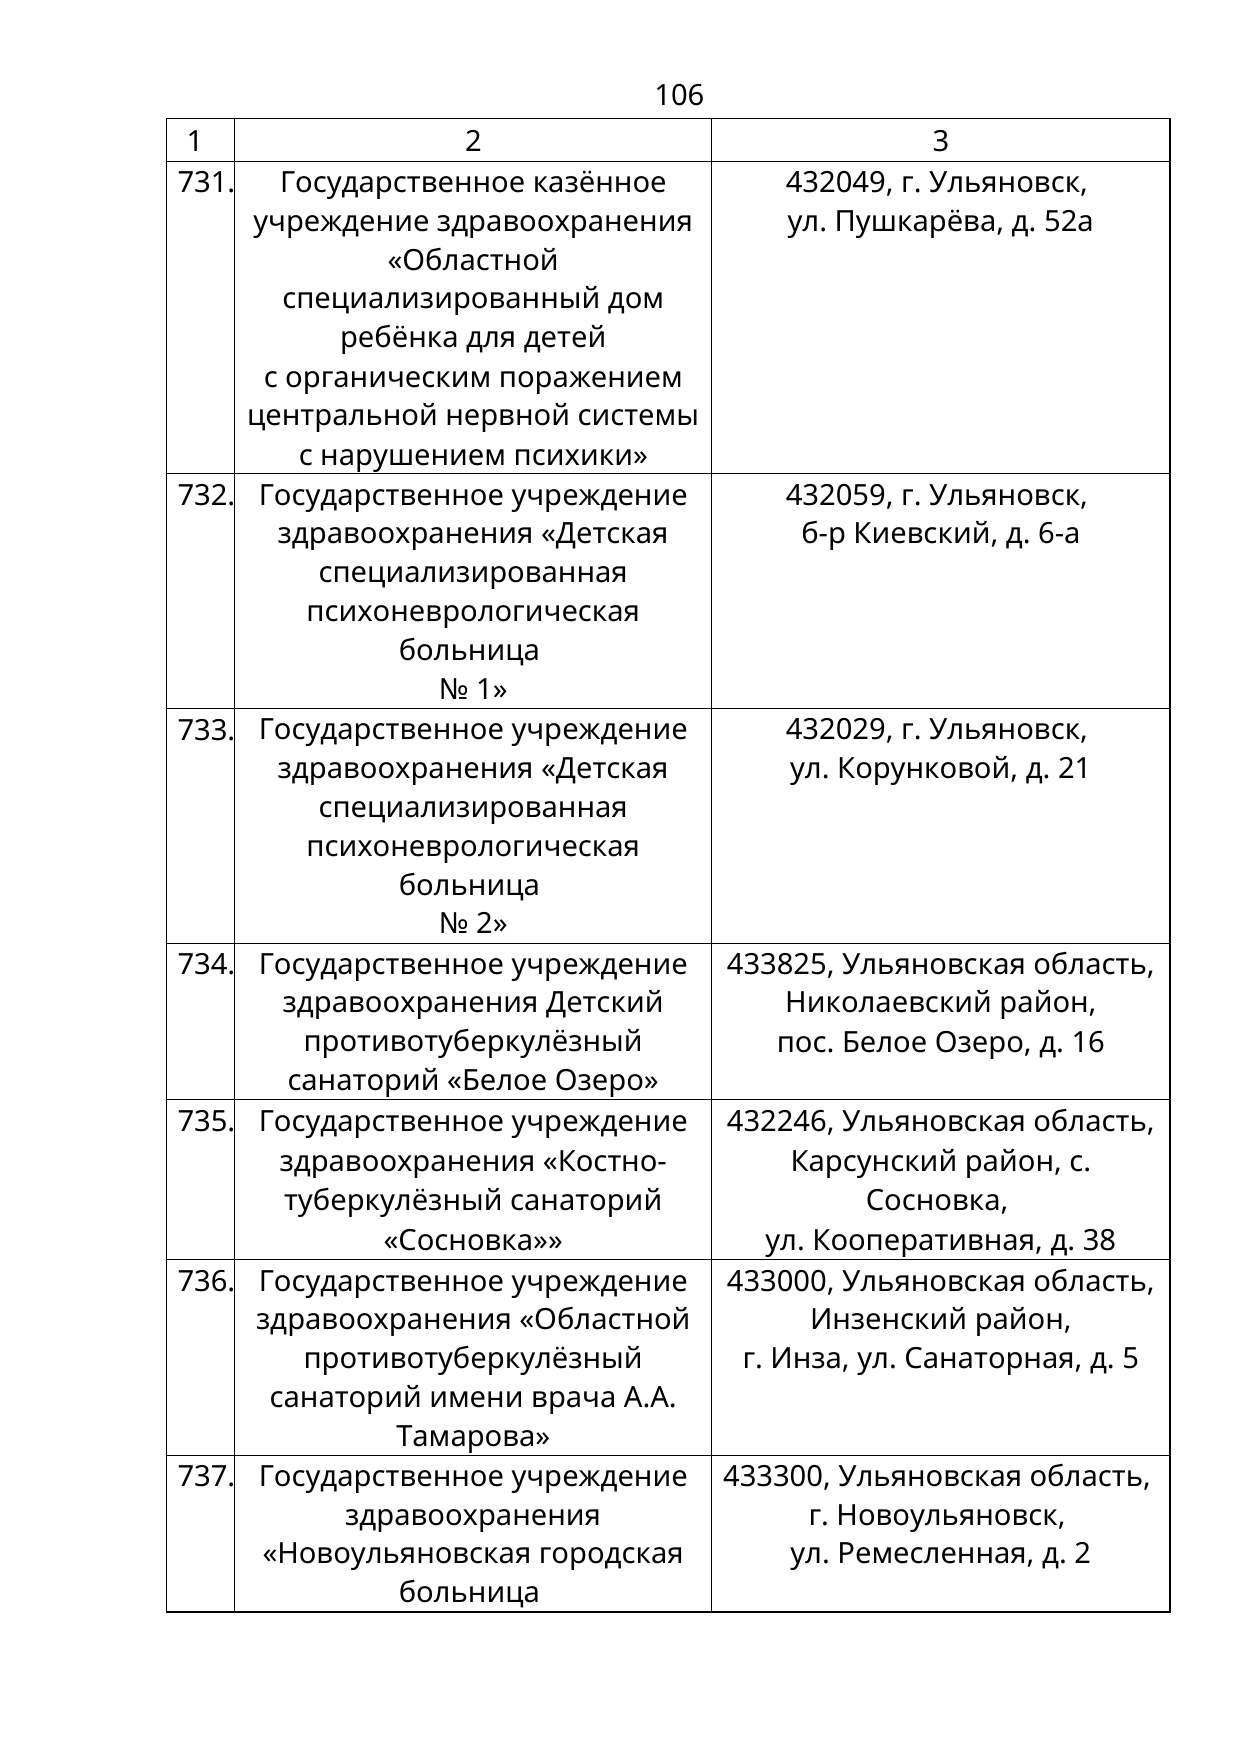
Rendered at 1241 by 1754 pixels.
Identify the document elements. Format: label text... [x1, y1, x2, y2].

table_cell [167, 162, 234, 473]
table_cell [712, 1456, 1169, 1611]
table_cell [167, 474, 234, 708]
table_cell Государственное учреждение здравоохранения «Детская специализированная психоневрологическая больница № 2» [235, 709, 711, 942]
table_cell 432059, г. Ульяновск, б-р Киевский, д. 6-а [712, 474, 1169, 708]
table_cell Государственное учреждение здравоохранения «Костно-туберкулёзный санаторий «Сосновка»» [235, 1100, 711, 1259]
table_header 2 [235, 119, 711, 161]
table_cell 433000, Ульяновская область, Инзенский район, г. Инза, ул. Санаторная, д. 5 [712, 1260, 1169, 1455]
table_cell [167, 944, 234, 1099]
table_cell 432029, г. Ульяновск, ул. Корунковой, д. 21 [712, 709, 1169, 942]
table_cell [167, 1260, 234, 1455]
table_header 1 [167, 119, 234, 161]
table_cell Государственное учреждение здравоохранения «Детская специализированная психоневрологическая больница № 1» [235, 474, 711, 708]
table_cell Государственное учреждение здравоохранения Детский противотуберкулёзный санаторий «Белое Озеро» [235, 944, 711, 1099]
table_cell [167, 1456, 234, 1611]
table_cell 432246, Ульяновская область, Карсунский район, с. Сосновка, ул. Кооперативная, д. 38 [712, 1100, 1169, 1259]
table_cell Государственное казённое учреждение здравоохранения «Областной специализированный дом ребёнка для детей с органическим поражением центральной нервной системы с нарушением психики» [235, 162, 711, 473]
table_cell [235, 1456, 711, 1611]
table_cell 433825, Ульяновская область, Николаевский район, пос. Белое Озеро, д. 16 [712, 944, 1169, 1099]
table_cell 432049, г. Ульяновск, ул. Пушкарёва, д. 52а [712, 162, 1169, 473]
table_header 3 [712, 119, 1169, 161]
table_cell [167, 1100, 234, 1259]
table_cell Государственное учреждение здравоохранения «Областной противотуберкулёзный санаторий имени врача А.А. Тамарова» [235, 1260, 711, 1455]
table_cell [167, 709, 234, 942]
